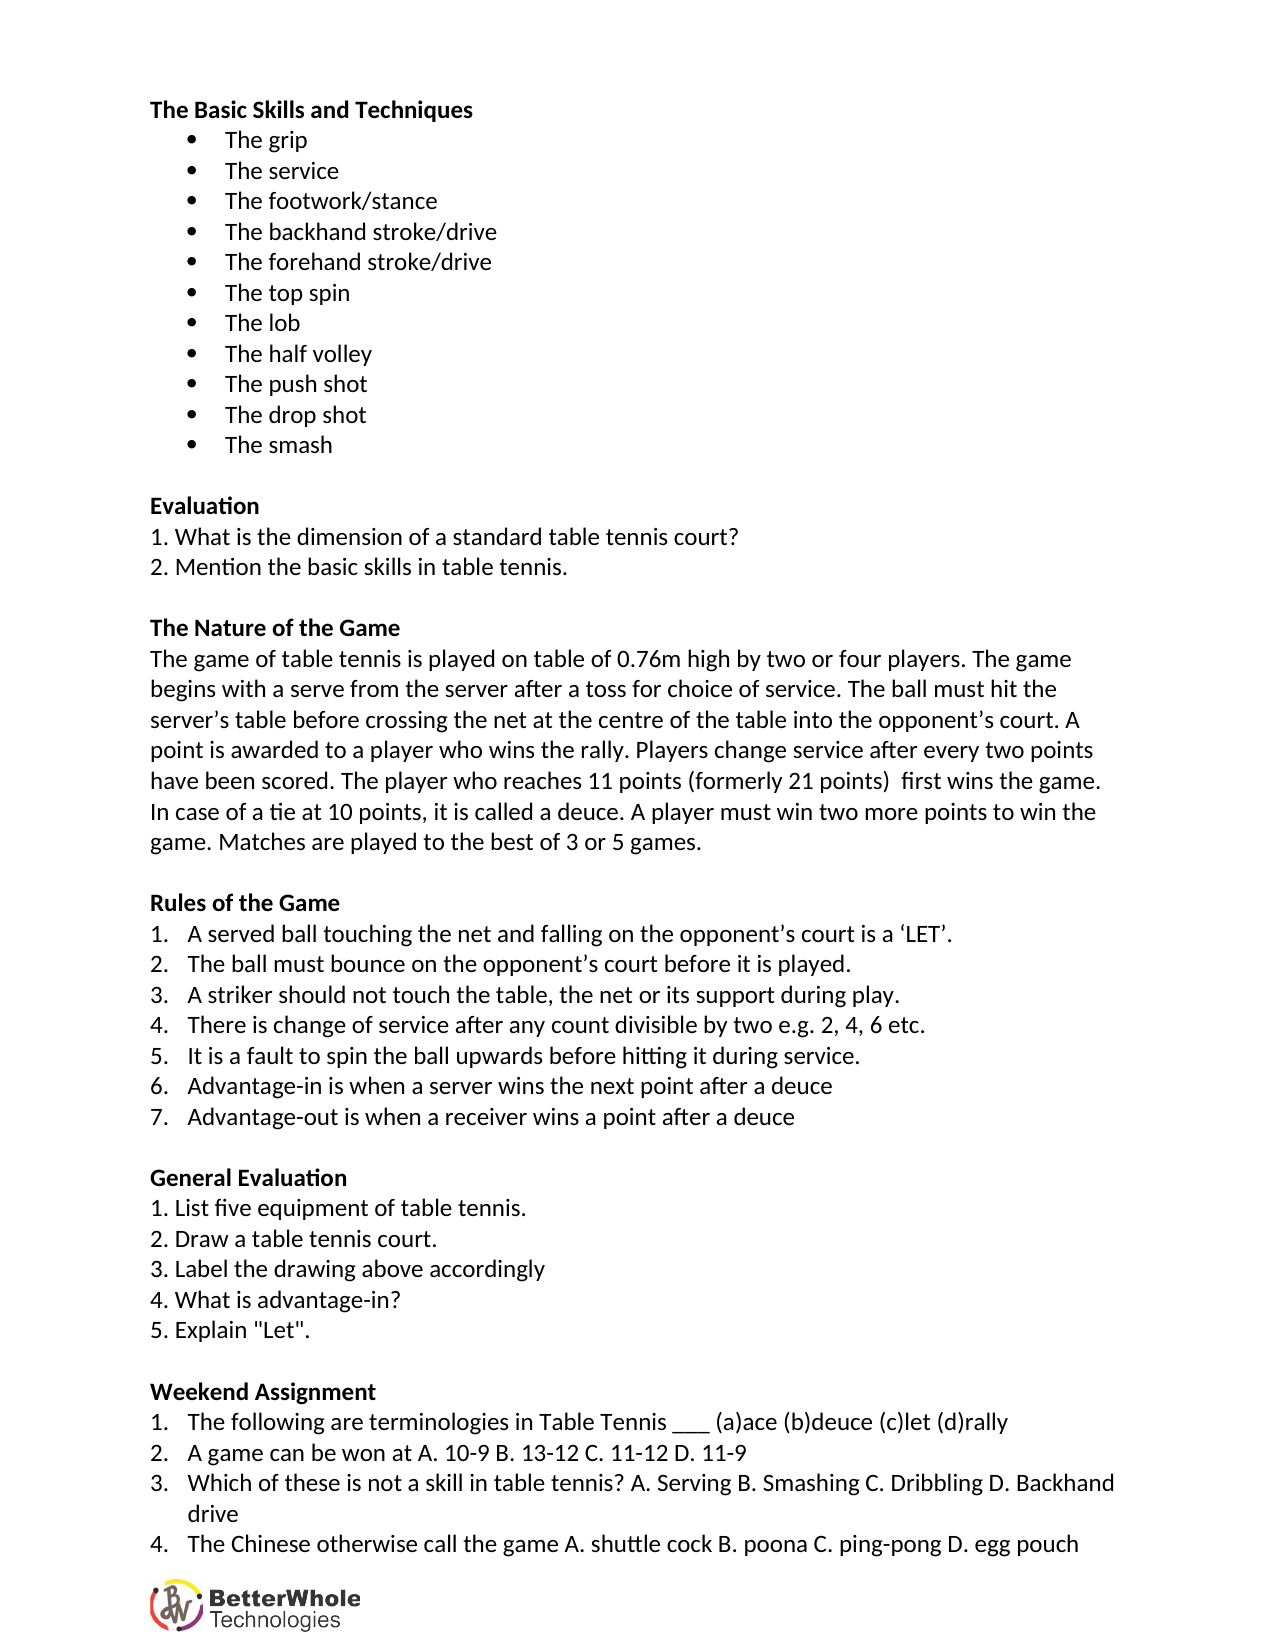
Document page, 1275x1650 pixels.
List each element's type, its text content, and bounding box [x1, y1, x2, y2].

list The forehand stroke/drive [187, 246, 1125, 277]
list The ball must bounce on the opponent’s court before it is played. [150, 948, 1125, 979]
picture [150, 1579, 360, 1632]
list Advantage-in is when a server wins the next point after a deuce [150, 1070, 1125, 1101]
text The Nature of the Game [150, 613, 1125, 643]
list The footwork/stance [187, 185, 1125, 216]
text 3. Label the drawing above accordingly [150, 1253, 1125, 1284]
list The following are terminologies in Table Tennis ___ (a)ace (b)deuce (c)let (d)rally [150, 1406, 1125, 1437]
list The smash [187, 429, 1125, 460]
list It is a fault to spin the ball upwards before hitting it during service. [150, 1040, 1125, 1070]
text General Evaluation [150, 1162, 1125, 1192]
text 1. List five equipment of table tennis. [150, 1192, 1125, 1223]
list The backhand stroke/drive [187, 216, 1125, 246]
list There is change of service after any count divisible by two e.g. 2, 4, 6 etc. [150, 1009, 1125, 1040]
text The game of table tennis is played on table of 0.76m high by two or four players. The game begins with a serve from the server after a toss for choice of service. The ball must hit the server’s table before crossing the net at the centre of the table into the opponent’s court. A point is awarded to a player who wins the rally. Players change service after every two points have been scored. The player who reaches 11 points (formerly 21 points) first wins the game. In case of a tie at 10 points, it is called a deuce. A player must win two more points to win the game. Matches are played to the best of 3 or 5 games. [150, 643, 1125, 857]
list The lob [187, 307, 1125, 338]
list A served ball touching the net and falling on the opponent’s court is a ‘LET’. [150, 918, 1125, 948]
list A game can be won at A. 10-9 B. 13-12 C. 11-12 D. 11-9 [150, 1437, 1125, 1467]
text Rules of the Game [150, 887, 1125, 918]
text Weekend Assignment [150, 1376, 1125, 1406]
list The drop shot [187, 399, 1125, 429]
list The top spin [187, 277, 1125, 307]
list The service [187, 155, 1125, 185]
list The grip [187, 124, 1125, 155]
list The half volley [187, 338, 1125, 368]
list The push shot [187, 368, 1125, 399]
text 2. Mention the basic skills in table tennis. [150, 552, 1125, 582]
list The Chinese otherwise call the game A. shuttle cock B. poona C. ping-pong D. egg pouch [150, 1528, 1125, 1559]
text The Basic Skills and Techniques [150, 94, 1125, 124]
text 5. Explain "Let". [150, 1314, 1125, 1345]
text 1. What is the dimension of a standard table tennis court? [150, 521, 1125, 552]
text Evaluation [150, 491, 1125, 521]
list Which of these is not a skill in table tennis? A. Serving B. Smashing C. Dribbling D. Backhand drive [150, 1467, 1125, 1528]
list Advantage-out is when a receiver wins a point after a deuce [150, 1101, 1125, 1131]
text 4. What is advantage-in? [150, 1284, 1125, 1314]
list A striker should not touch the table, the net or its support during play. [150, 979, 1125, 1009]
text 2. Draw a table tennis court. [150, 1223, 1125, 1253]
